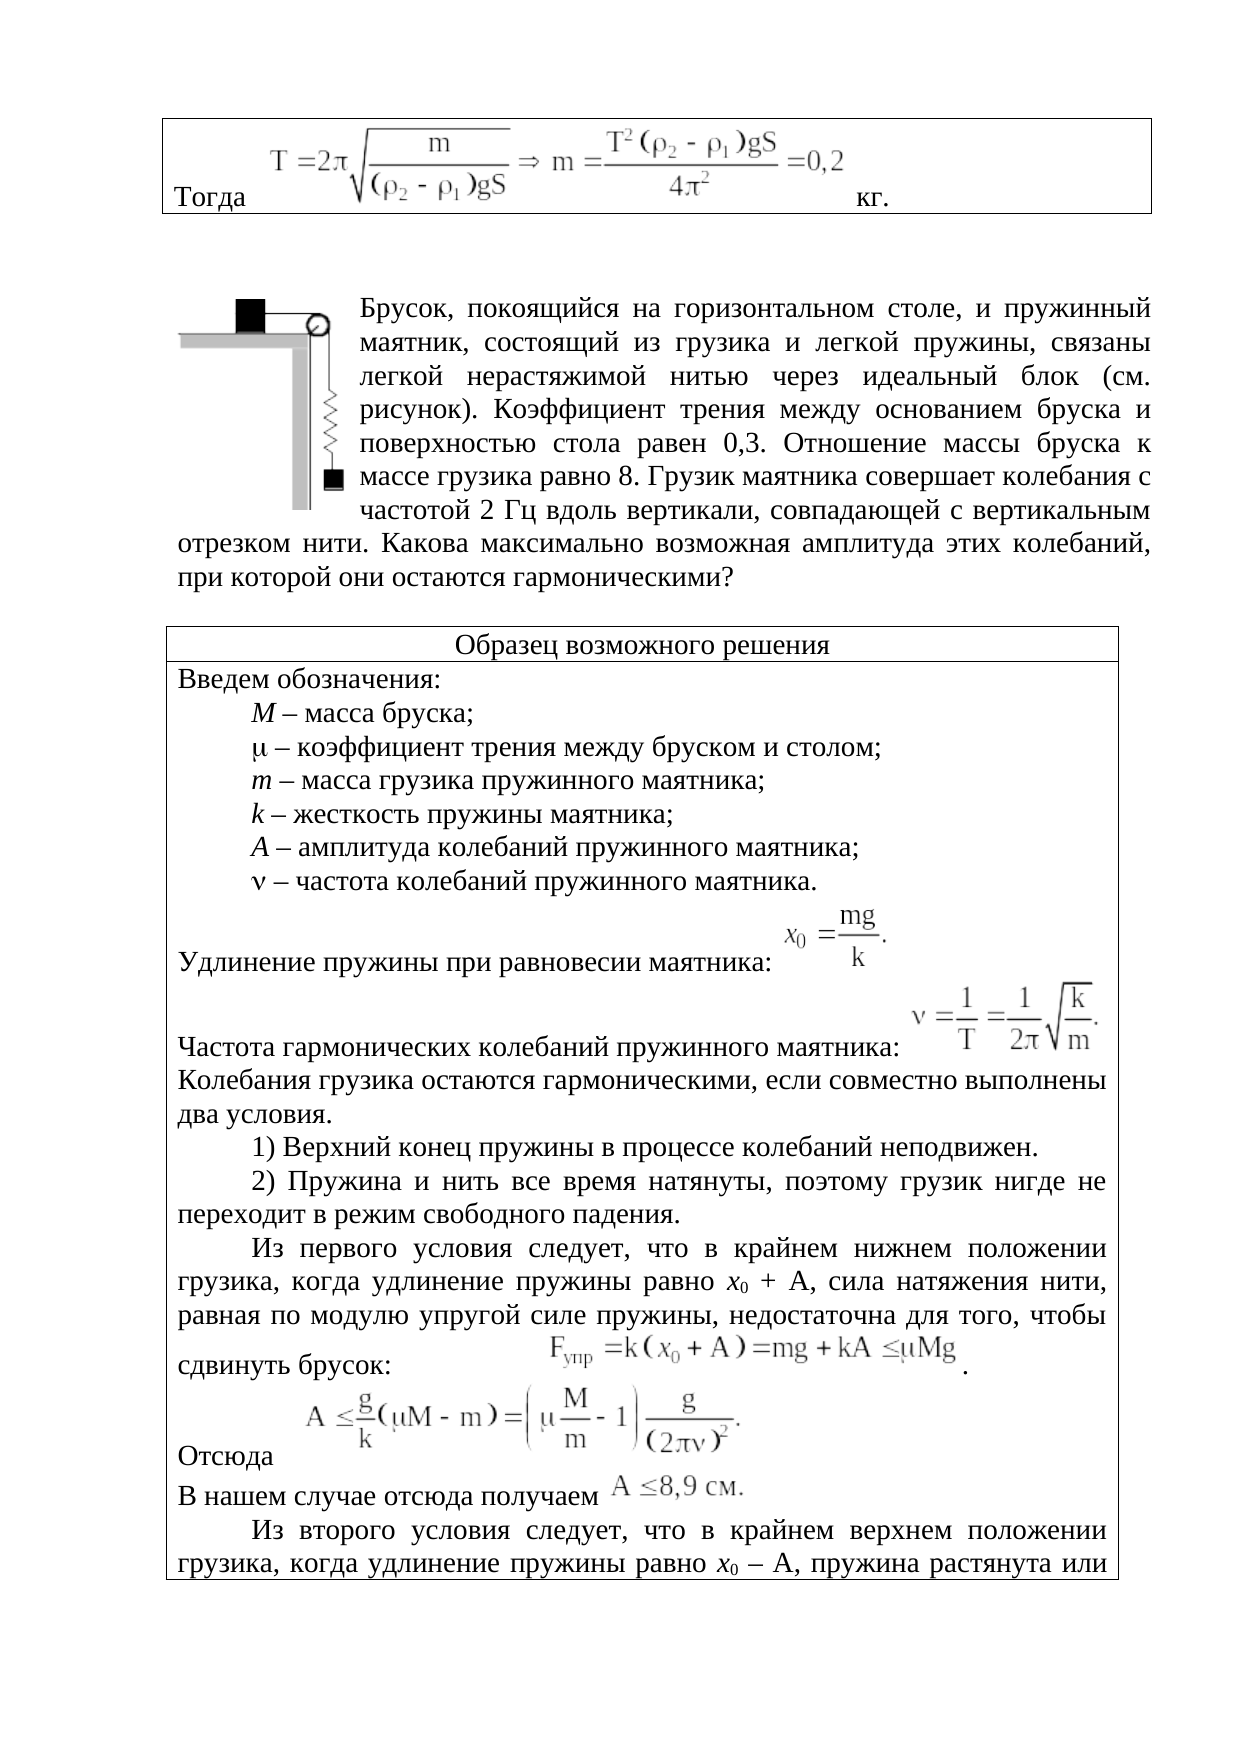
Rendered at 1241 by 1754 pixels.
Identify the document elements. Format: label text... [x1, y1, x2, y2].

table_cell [167, 662, 1118, 1579]
table_header Образец возможного решения [167, 627, 1118, 661]
text Брусок, покоящийся на горизонтальном столе, и пружинный маятник, состоящий из грузика и легкой пружины, связаны легкой нерастяжимой нитью через идеальный блок (см. рисунок). Коэффициент трения между основанием бруска и поверхностью стола равен 0,3. Отношение массы бруска к массе грузика равно 8. Грузик маятника совершает колебания с частотой 2 Гц вдоль вертикали, совпадающей с вертикальным отрезком нити. Какова максимально возможная амплитуда этих колебаний, при которой они остаются гармоническими? [177, 291, 1152, 592]
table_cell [163, 119, 1151, 213]
